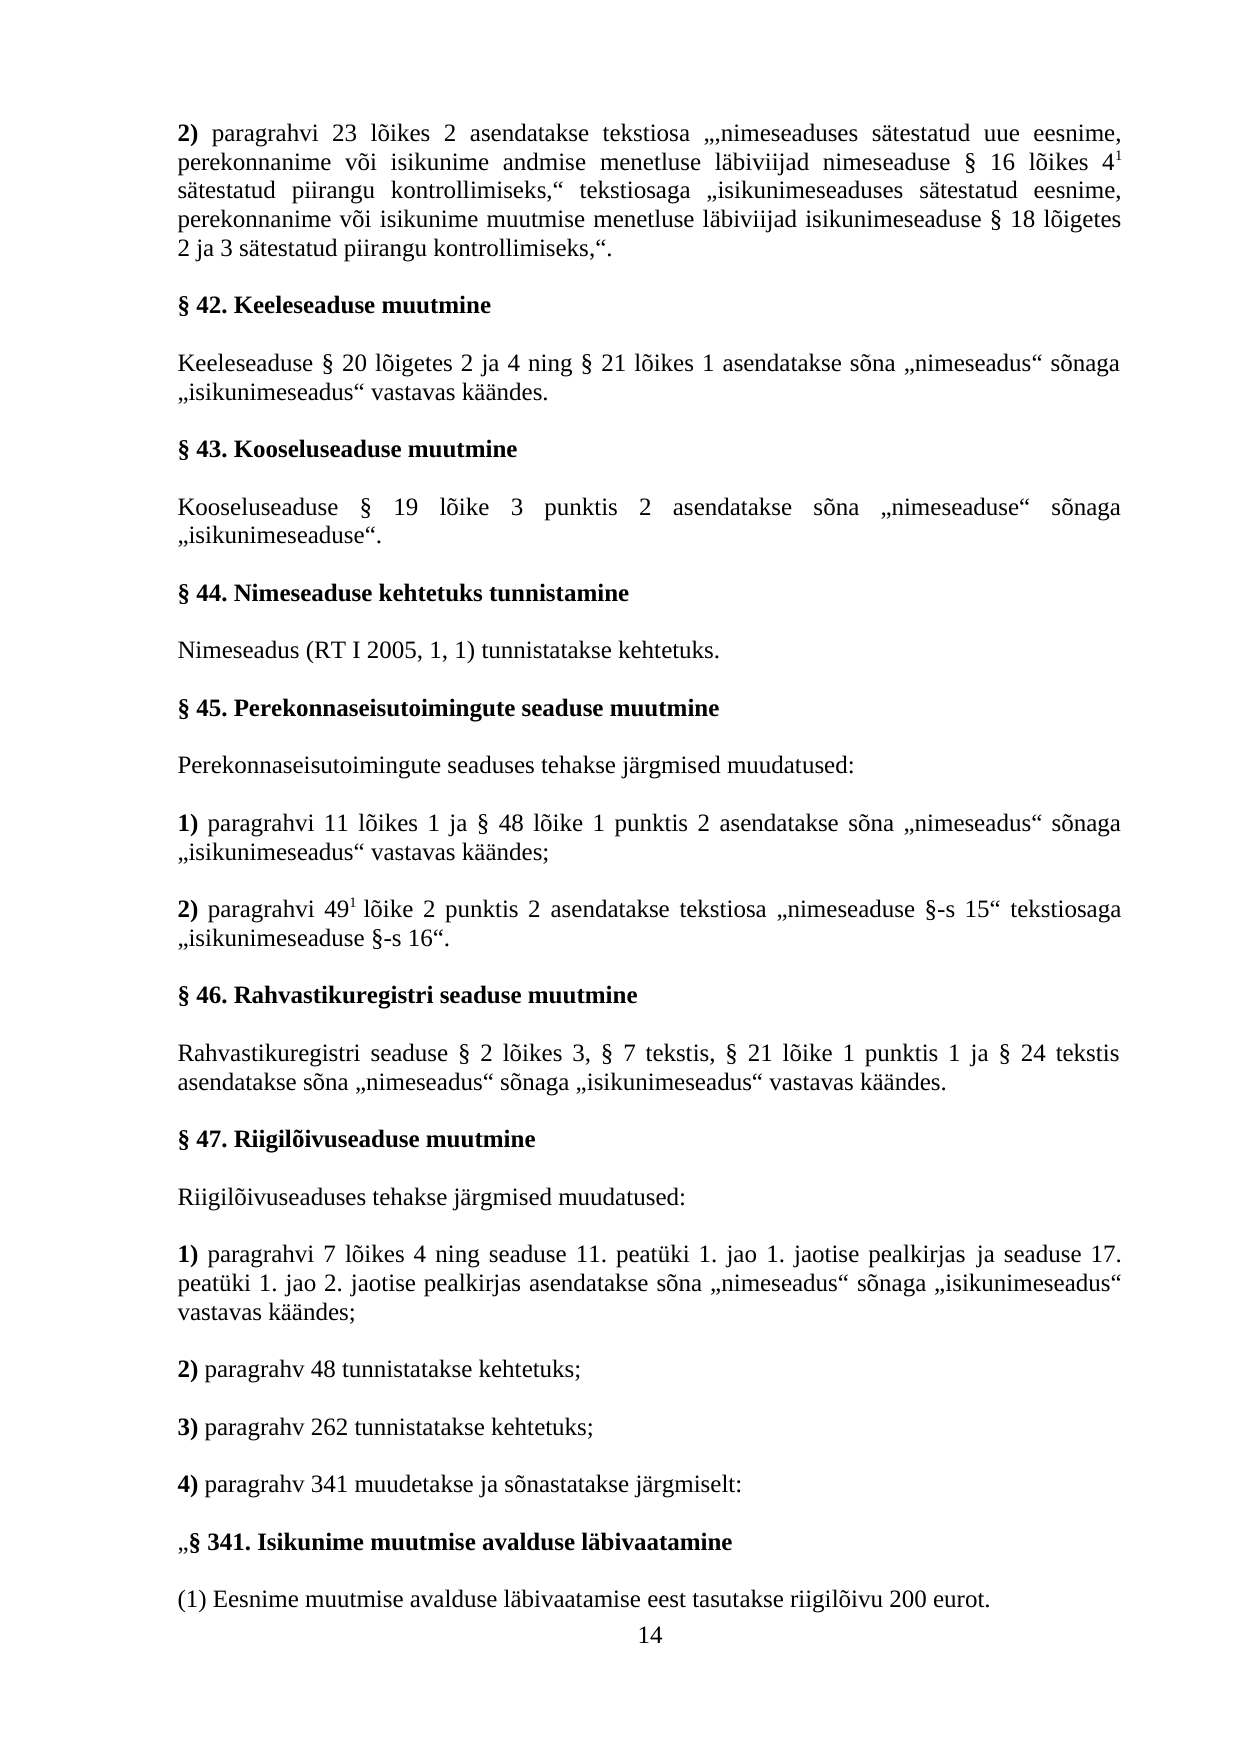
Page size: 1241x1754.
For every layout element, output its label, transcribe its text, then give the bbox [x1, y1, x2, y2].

text 1) paragrahvi 11 lõikes 1 ja § 48 lõike 1 punktis 2 asendatakse sõna „nimeseadus“ sõnaga „isikunimeseadus“ vastavas käändes; [177, 808, 1122, 866]
text § 42. Keeleseaduse muutmine [177, 291, 1122, 319]
text Keeleseaduse § 20 lõigetes 2 ja 4 ning § 21 lõikes 1 asendatakse sõna „nimeseadus“ sõnaga „isikunimeseadus“ vastavas käändes. [177, 348, 1122, 406]
text § 45. Perekonnaseisutoimingute seaduse muutmine [177, 693, 1122, 722]
text Nimeseadus (RT I 2005, 1, 1) tunnistatakse kehtetuks. [177, 636, 1122, 664]
text § 44. Nimeseaduse kehtetuks tunnistamine [177, 578, 1122, 607]
text § 47. Riigilõivuseaduse muutmine [177, 1124, 1122, 1153]
text § 43. Kooseluseaduse muutmine [177, 434, 1122, 463]
text 2) paragrahvi 23 lõikes 2 asendatakse tekstiosa „,nimeseaduses sätestatud uue eesnime, perekonnanime või isikunime andmise menetluse läbiviijad nimeseaduse § 16 lõikes 41 sätestatud piirangu kontrollimiseks,“ tekstiosaga „isikunimeseaduses sätestatud eesnime, perekonnanime või isikunime muutmise menetluse läbiviijad isikunimeseaduse § 18 lõigetes 2 ja 3 sätestatud piirangu kontrollimiseks,“. [177, 118, 1122, 262]
text § 46. Rahvastikuregistri seaduse muutmine [177, 981, 1122, 1009]
text 2) paragrahvi 491 lõike 2 punktis 2 asendatakse tekstiosa „nimeseaduse §-s 15“ tekstiosaga „isikunimeseaduse §-s 16“. [177, 894, 1122, 952]
text (1) Eesnime muutmise avalduse läbivaatamise eest tasutakse riigilõivu 200 eurot. [177, 1584, 1122, 1613]
text Kooseluseaduse § 19 lõike 3 punktis 2 asendatakse sõna „nimeseaduse“ sõnaga „isikunimeseaduse“. [177, 492, 1122, 549]
text 2) paragrahv 48 tunnistatakse kehtetuks; [177, 1354, 1122, 1383]
text 1) paragrahvi 7 lõikes 4 ning seaduse 11. peatüki 1. jao 1. jaotise pealkirjas ja seaduse 17. peatüki 1. jao 2. jaotise pealkirjas asendatakse sõna „nimeseadus“ sõnaga „isikunimeseadus“ vastavas käändes; [177, 1239, 1122, 1326]
text Rahvastikuregistri seaduse § 2 lõikes 3, § 7 tekstis, § 21 lõike 1 punktis 1 ja § 24 tekstis asendatakse sõna „nimeseadus“ sõnaga „isikunimeseadus“ vastavas käändes. [177, 1038, 1122, 1096]
text Perekonnaseisutoimingute seaduses tehakse järgmised muudatused: [177, 751, 1122, 779]
text Riigilõivuseaduses tehakse järgmised muudatused: [177, 1182, 1122, 1211]
text 4) paragrahv 341 muudetakse ja sõnastatakse järgmiselt: [177, 1469, 1122, 1498]
text „§ 341. Isikunime muutmise avalduse läbivaatamine [177, 1527, 1122, 1556]
text 3) paragrahv 262 tunnistatakse kehtetuks; [177, 1412, 1122, 1441]
